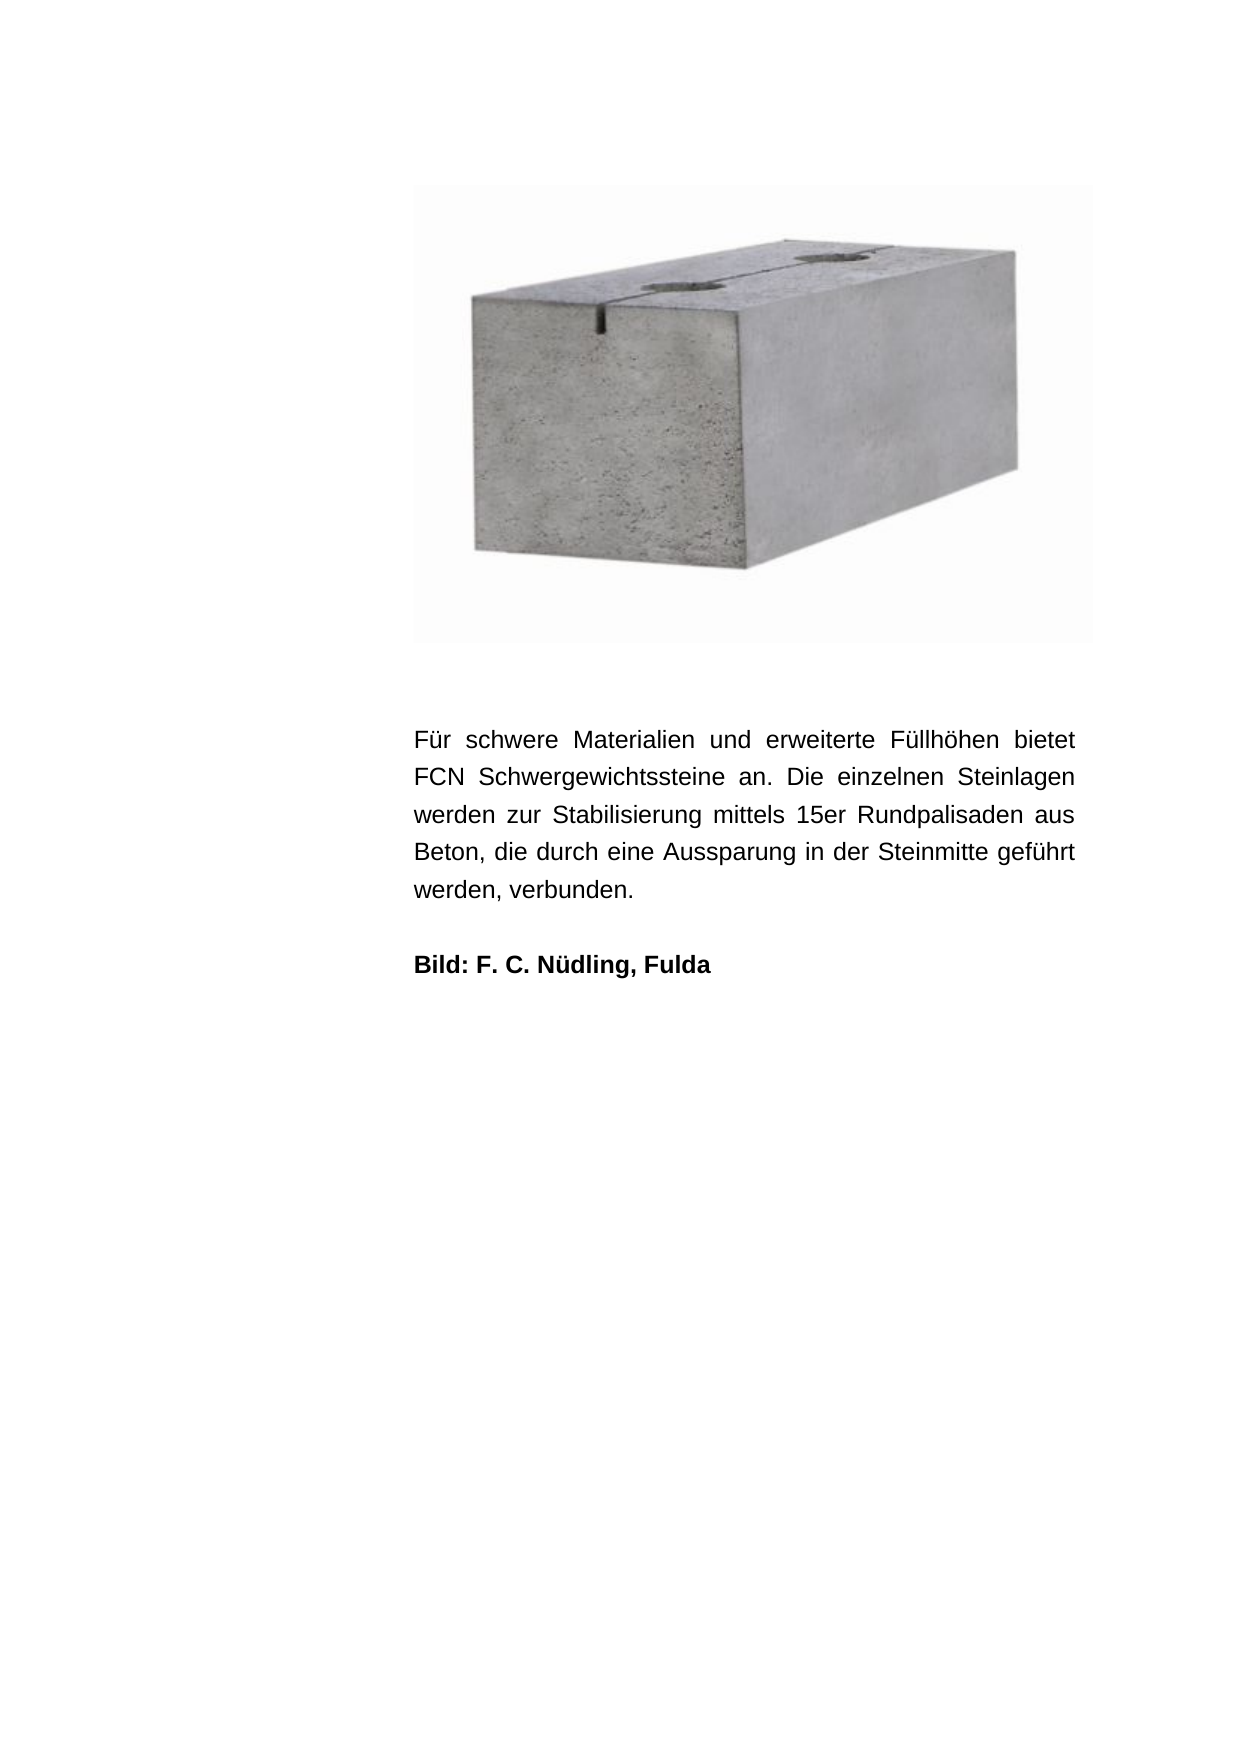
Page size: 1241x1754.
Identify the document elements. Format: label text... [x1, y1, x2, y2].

text Für schwere Materialien und erweiterte Füllhöhen bietet FCN Schwergewichtssteine an. Die einzelnen Steinlagen werden zur Stabilisierung mittels 15er Rundpalisaden aus Beton, die durch eine Aussparung in der Steinmitte geführt werden, verbunden. [413, 718, 1076, 906]
text Bild: F. C. Nüdling, Fulda [413, 943, 1093, 981]
picture [413, 185, 1093, 643]
